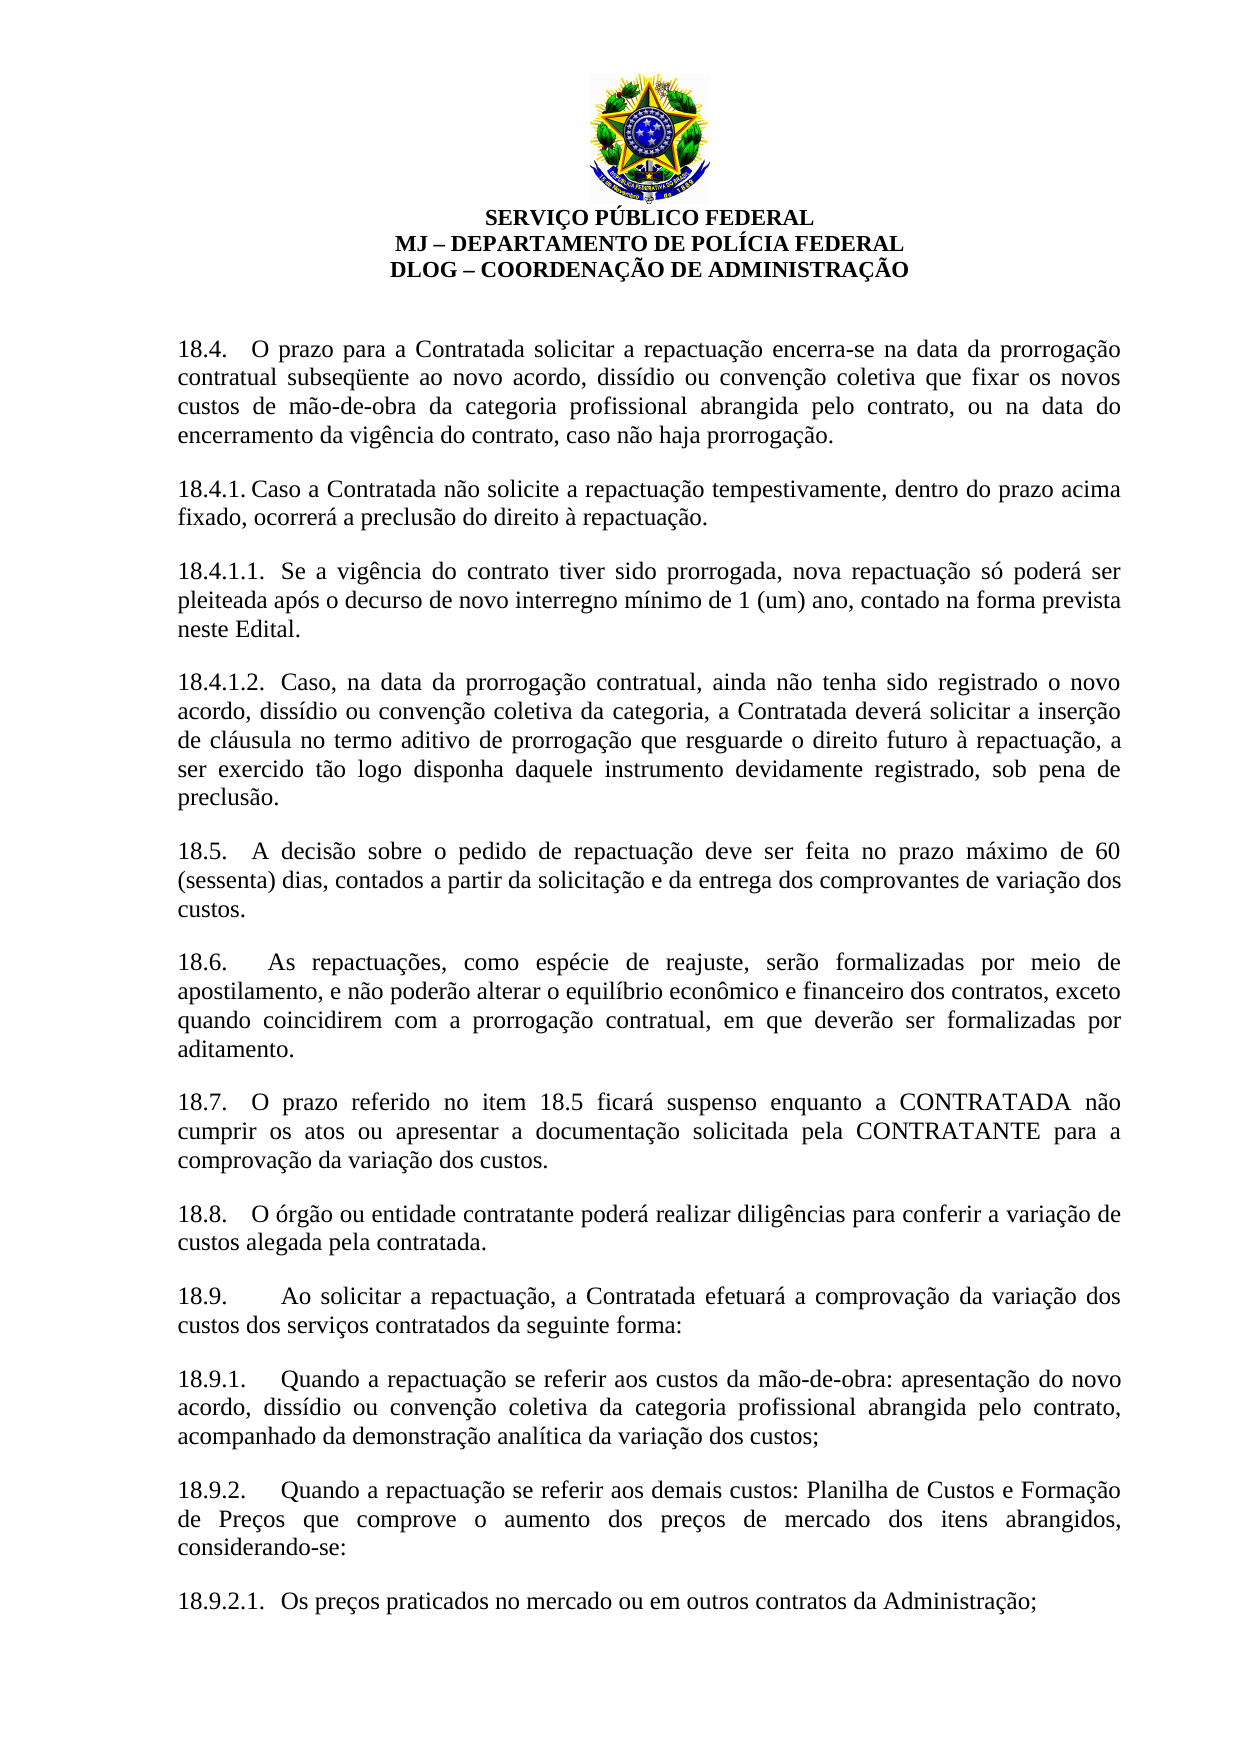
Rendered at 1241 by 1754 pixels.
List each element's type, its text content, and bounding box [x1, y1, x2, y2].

list O órgão ou entidade contratante poderá realizar diligências para conferir a variação de custos alegada pela contratada. [177, 1199, 1122, 1256]
list A decisão sobre o pedido de repactuação deve ser feita no prazo máximo de 60 (sessenta) dias, contados a partir da solicitação e da entrega dos comprovantes de variação dos custos. [177, 836, 1122, 922]
picture [589, 73, 710, 204]
list Caso a Contratada não solicite a repactuação tempestivamente, dentro do prazo acima fixado, ocorrerá a preclusão do direito à repactuação. [177, 474, 1122, 531]
list Quando a repactuação se referir aos demais custos: Planilha de Custos e Formação de Preços que comprove o aumento dos preços de mercado dos itens abrangidos, considerando-se: [177, 1475, 1122, 1561]
list Se a vigência do contrato tiver sido prorrogada, nova repactuação só poderá ser pleiteada após o decurso de novo interregno mínimo de 1 (um) ano, contado na forma prevista neste Edital. [177, 556, 1122, 642]
list Os preços praticados no mercado ou em outros contratos da Administração; [177, 1586, 1122, 1615]
list O prazo referido no item 18.5 ficará suspenso enquanto a CONTRATADA não cumprir os atos ou apresentar a documentação solicitada pela CONTRATANTE para a comprovação da variação dos custos. [177, 1087, 1122, 1174]
list O prazo para a Contratada solicitar a repactuação encerra-se na data da prorrogação contratual subseqüente ao novo acordo, dissídio ou convenção coletiva que fixar os novos custos de mão-de-obra da categoria profissional abrangida pelo contrato, ou na data do encerramento da vigência do contrato, caso não haja prorrogação. [177, 334, 1122, 449]
list Caso, na data da prorrogação contratual, ainda não tenha sido registrado o novo acordo, dissídio ou convenção coletiva da categoria, a Contratada deverá solicitar a inserção de cláusula no termo aditivo de prorrogação que resguarde o direito futuro à repactuação, a ser exercido tão logo disponha daquele instrumento devidamente registrado, sob pena de preclusão. [177, 667, 1122, 811]
list As repactuações, como espécie de reajuste, serão formalizadas por meio de apostilamento, e não poderão alterar o equilíbrio econômico e financeiro dos contratos, exceto quando coincidirem com a prorrogação contratual, em que deverão ser formalizadas por aditamento. [177, 947, 1122, 1062]
list Quando a repactuação se referir aos custos da mão-de-obra: apresentação do novo acordo, dissídio ou convenção coletiva da categoria profissional abrangida pelo contrato, acompanhado da demonstração analítica da variação dos custos; [177, 1364, 1122, 1450]
list Ao solicitar a repactuação, a Contratada efetuará a comprovação da variação dos custos dos serviços contratados da seguinte forma: [177, 1281, 1122, 1339]
